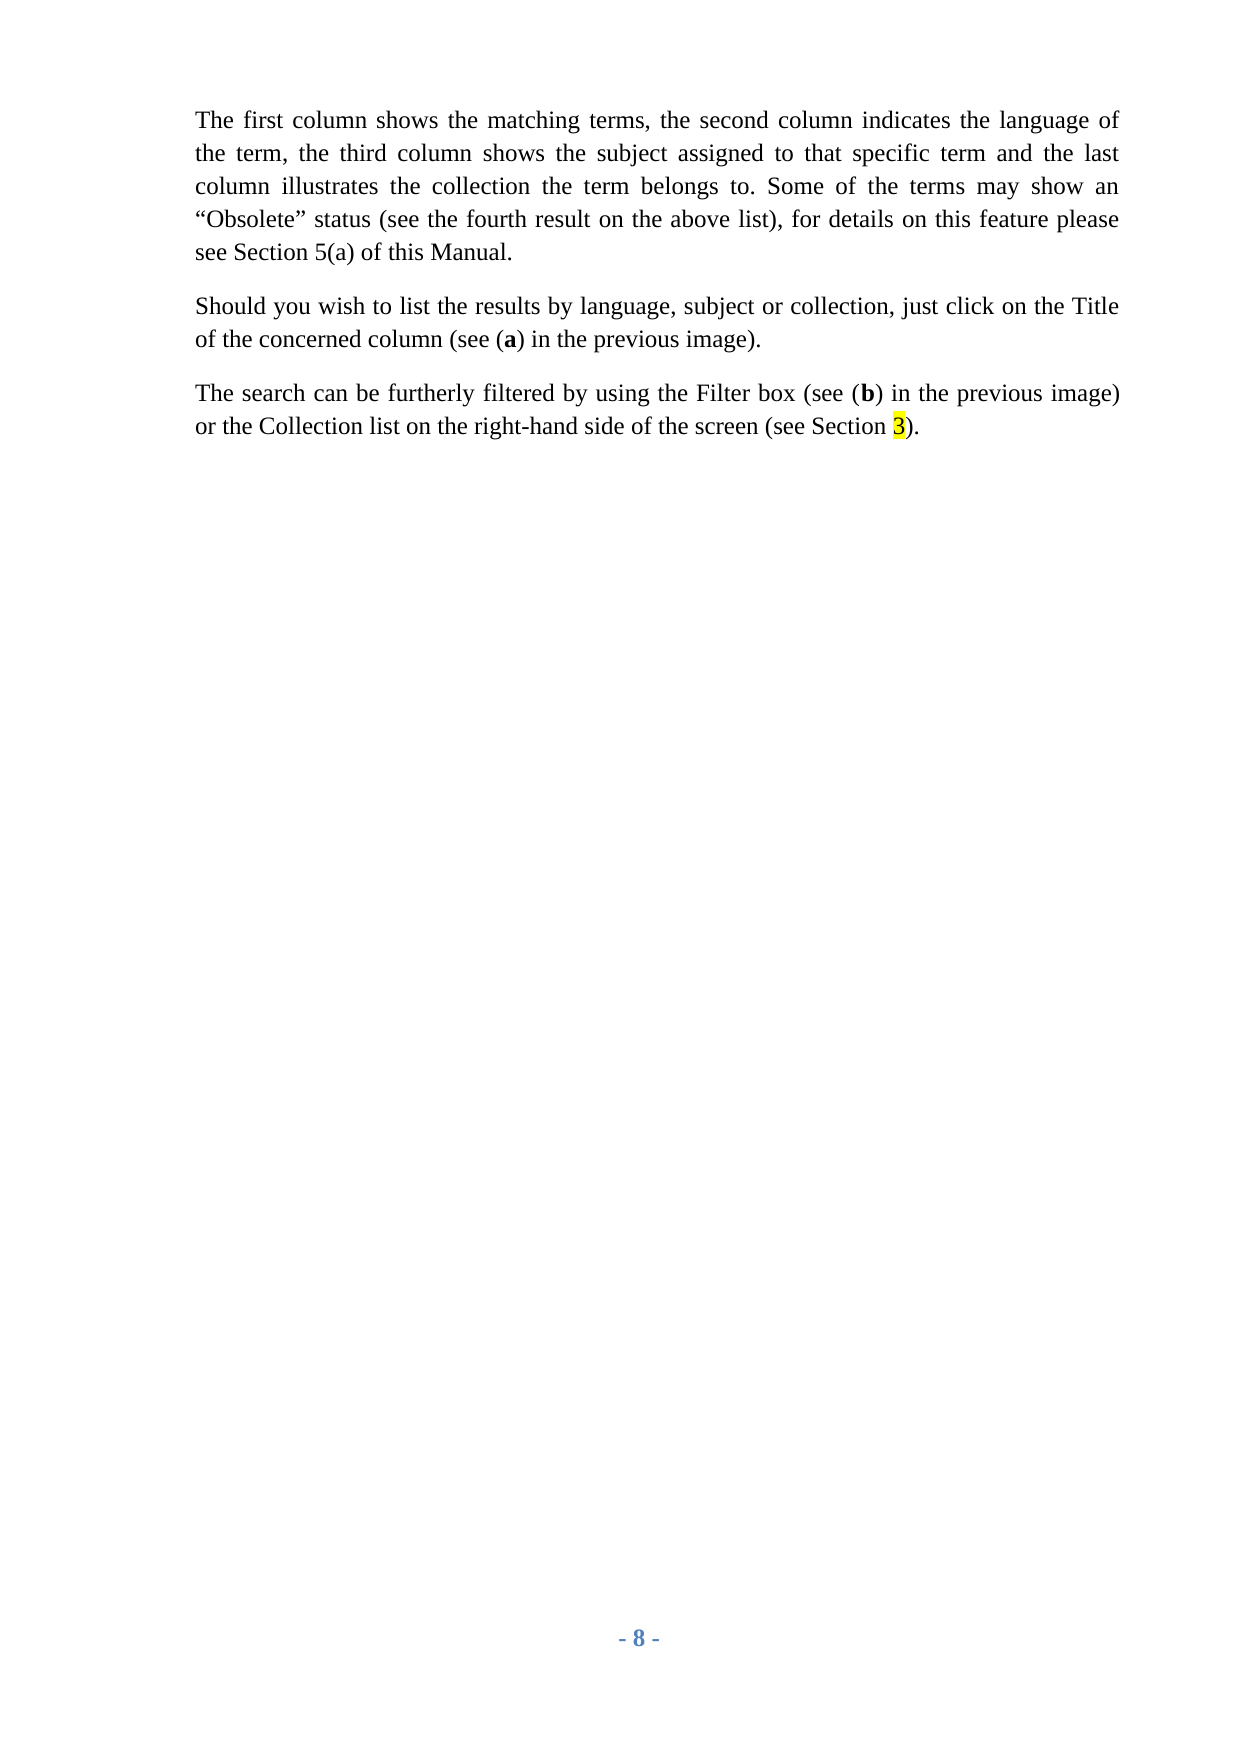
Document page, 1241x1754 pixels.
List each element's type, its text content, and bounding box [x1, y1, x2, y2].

text The first column shows the matching terms, the second column indicates the language of the term, the third column shows the subject assigned to that specific term and the last column illustrates the collection the term belongs to. Some of the terms may show an “Obsolete” status (see the fourth result on the above list), for details on this feature please see Section 5(a) of this Manual. [195, 105, 1120, 266]
text The search can be furtherly filtered by using the Filter box (see (b) in the previous image) or the Collection list on the right-hand side of the screen (see Section 3). [195, 378, 1120, 439]
text Should you wish to list the results by language, subject or collection, just click on the Title of the concerned column (see (a) in the previous image). [195, 291, 1120, 353]
